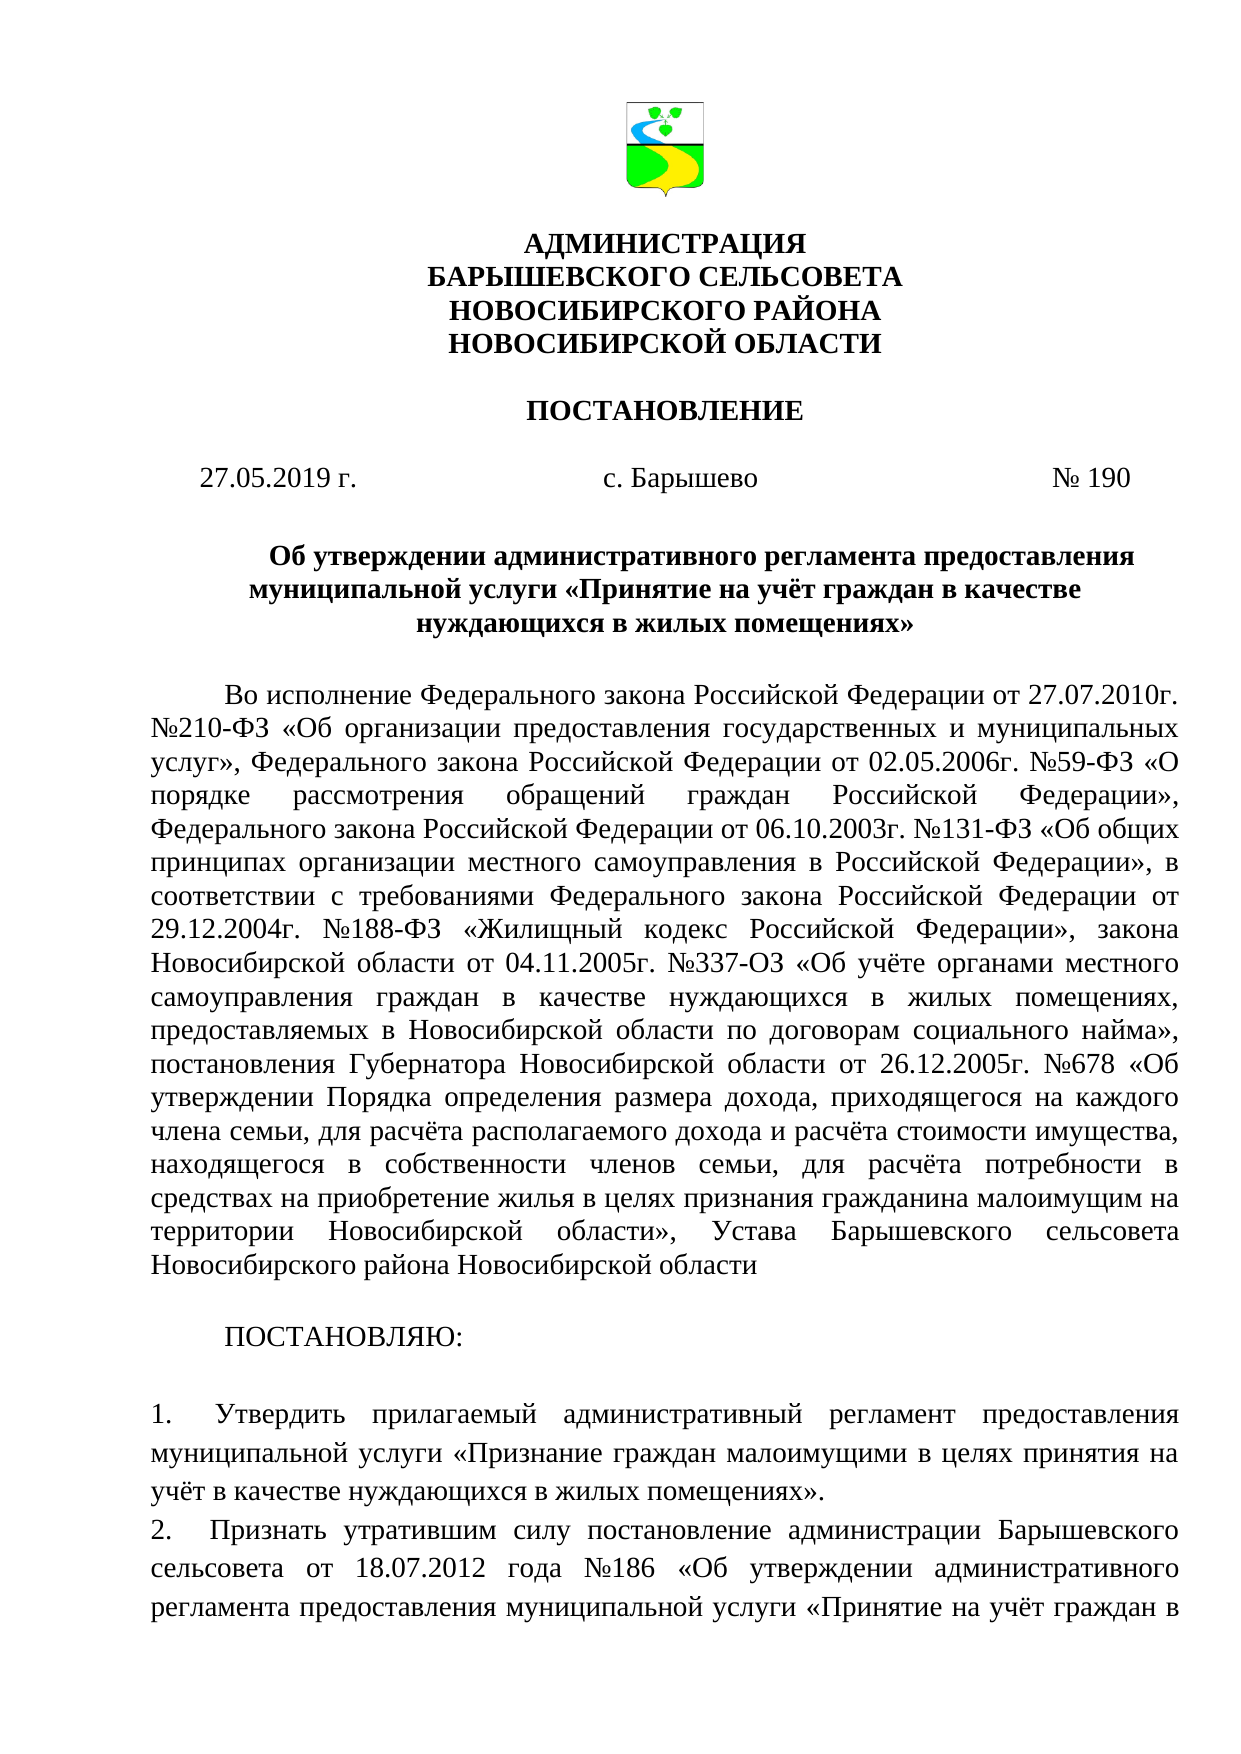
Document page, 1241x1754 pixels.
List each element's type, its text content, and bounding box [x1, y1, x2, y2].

text муниципальной услуги «Принятие на учёт граждан в качестве [150, 571, 1180, 605]
picture [626, 102, 704, 197]
text ПОСТАНОВЛЯЮ: [150, 1319, 1180, 1353]
text АДМИНИСТРАЦИЯ [150, 226, 1180, 259]
text 27.05.2019 г. с. Барышево № 190 [150, 461, 1180, 494]
text Во исполнение Федерального закона Российской Федерации от 27.07.2010г. №210-ФЗ «Об организации предоставления государственных и муниципальных услуг», Федерального закона Российской Федерации от 02.05.2006г. №59-ФЗ «О порядке рассмотрения обращений граждан Российской Федерации», Федерального закона Российской Федерации от 06.10.2003г. №131-ФЗ «Об общих принципах организации местного самоуправления в Российской Федерации», в соответствии с требованиями Федерального закона Российской Федерации от 29.12.2004г. №188-ФЗ «Жилищный кодекс Российской Федерации», закона Новосибирской области от 04.11.2005г. №337-ОЗ «Об учёте органами местного самоуправления граждан в качестве нуждающихся в жилых помещениях, предоставляемых в Новосибирской области по договорам социального найма», постановления Губернатора Новосибирской области от 26.12.2005г. №678 «Об утверждении Порядка определения размера дохода, приходящегося на каждого члена семьи, для расчёта располагаемого дохода и расчёта стоимости имущества, находящегося в собственности членов семьи, для расчёта потребности в средствах на приобретение жилья в целях признания гражданина малоимущим на территории Новосибирской области», Устава Барышевского сельсовета Новосибирского района Новосибирской области [150, 677, 1180, 1281]
text ПОСТАНОВЛЕНИЕ [150, 393, 1180, 427]
text нуждающихся в жилых помещениях» [150, 605, 1180, 638]
text НОВОСИБИРСКОЙ ОБЛАСТИ [150, 326, 1180, 360]
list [150, 1512, 1180, 1622]
text БАРЫШЕВСКОГО СЕЛЬСОВЕТА [150, 259, 1180, 293]
list Утвердить прилагаемый административный регламент предоставления муниципальной услуги «Признание граждан малоимущими в целях принятия на учёт в качестве нуждающихся в жилых помещениях». [150, 1396, 1180, 1507]
text Об утверждении административного регламента предоставления [150, 538, 1180, 571]
text НОВОСИБИРСКОГО РАЙОНА [150, 293, 1180, 326]
